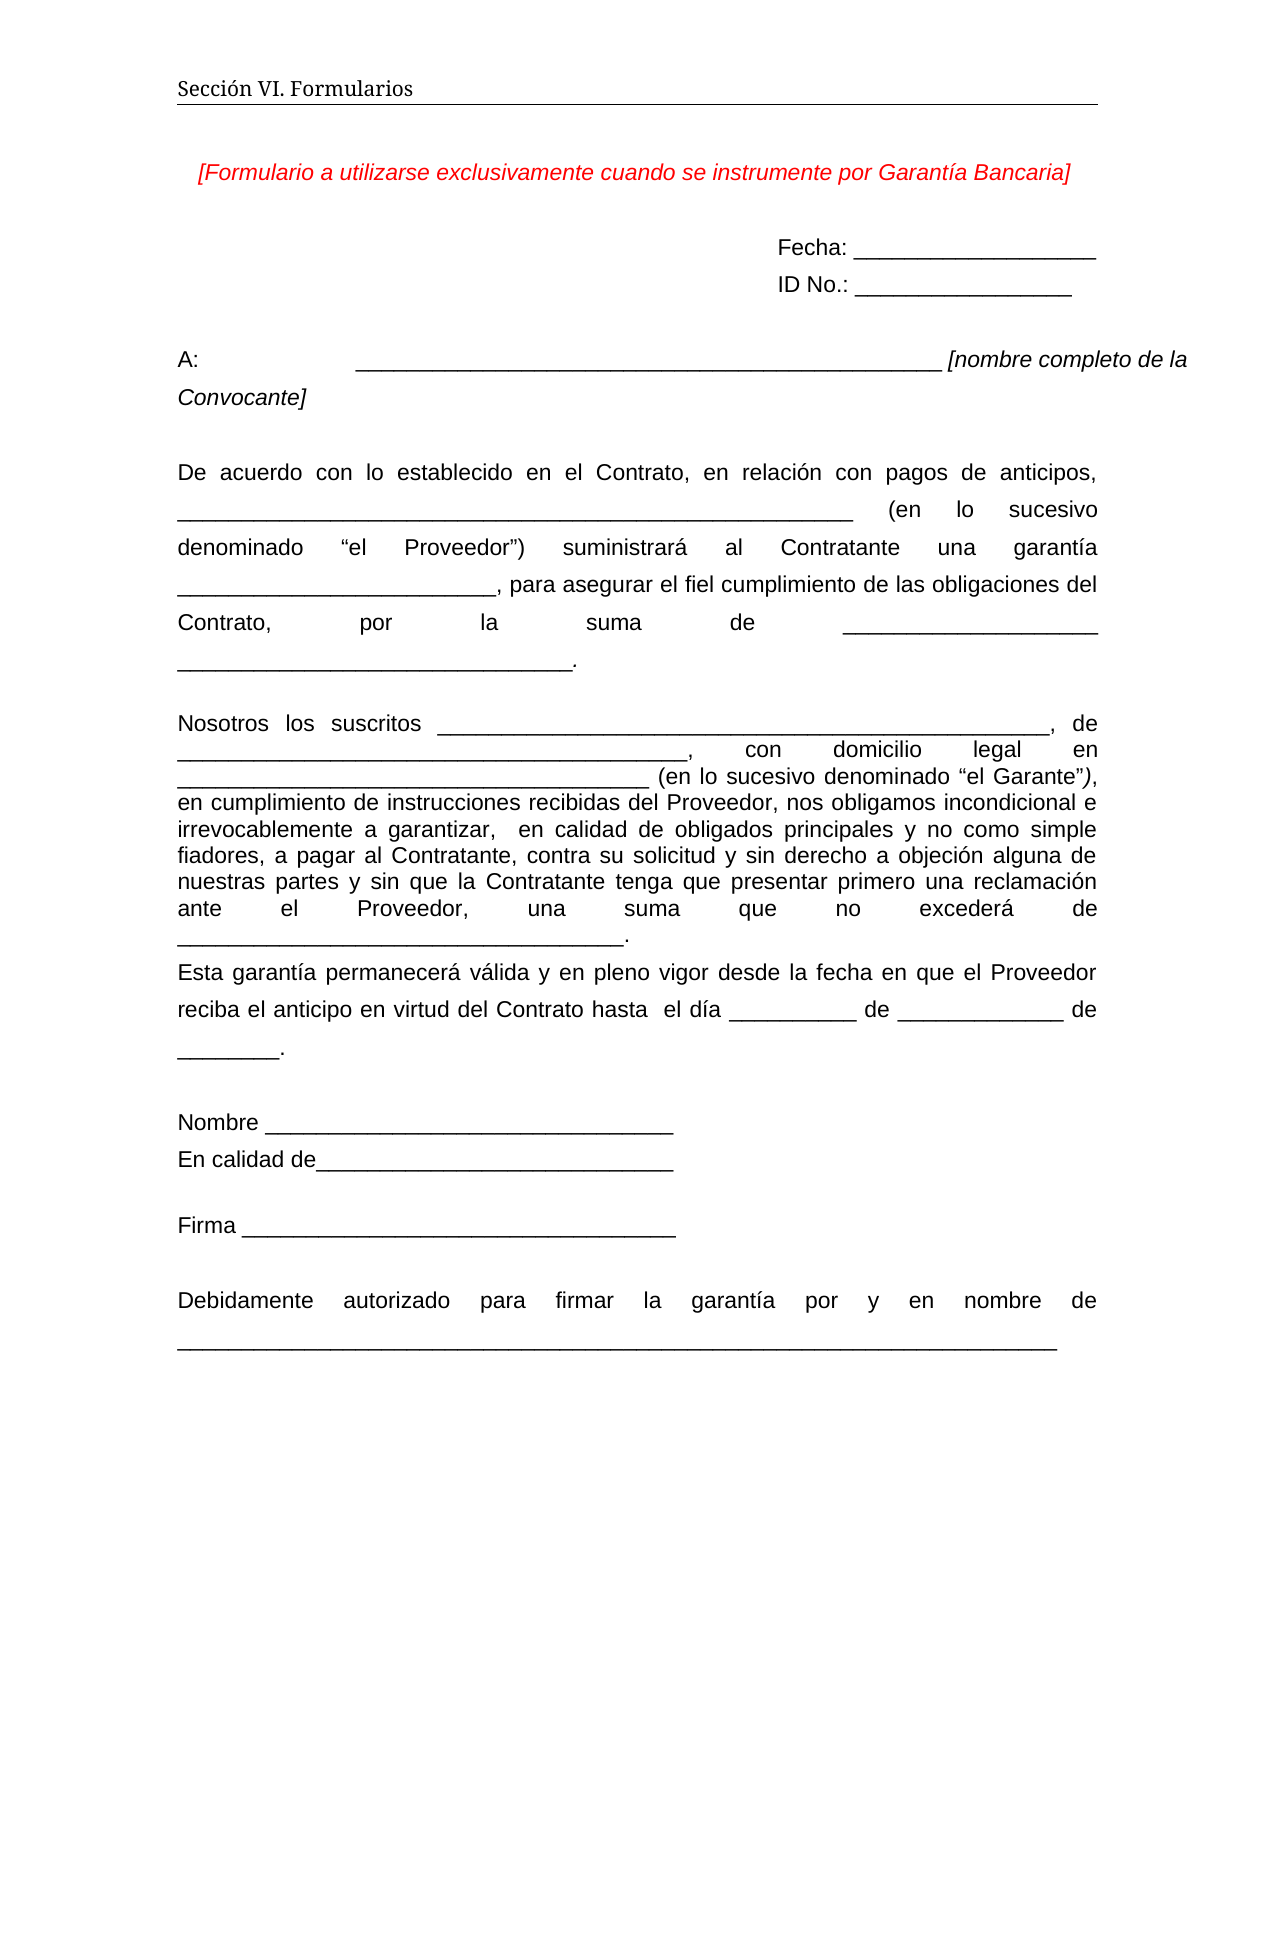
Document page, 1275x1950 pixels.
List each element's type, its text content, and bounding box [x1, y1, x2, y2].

text De acuerdo con lo establecido en el Contrato, en relación con pagos de anticipos, _____________________________________________________ (en lo sucesivo denominado “el Proveedor”) suministrará al Contratante una garantía _________________________, para asegurar el fiel cumplimiento de las obligaciones del Contrato, por la suma de ____________________ _______________________________. [177, 448, 1098, 673]
text A: ______________________________________________ [nombre completo de la Convocante] [177, 335, 1098, 410]
text Nosotros los suscritos ________________________________________________, de ________________________________________, con domicilio legal en _____________________________________ (en lo sucesivo denominado “el Garante”), en cumplimiento de instrucciones recibidas del Proveedor, nos obligamos incondicional e irrevocablemente a garantizar, en calidad de obligados principales y no como simple fiadores, a pagar al Contratante, contra su solicitud y sin derecho a objeción alguna de nuestras partes y sin que la Contratante tenga que presentar primero una reclamación ante el Proveedor, una suma que no excederá de ___________________________________. [177, 710, 1098, 947]
text [Formulario a utilizarse exclusivamente cuando se instrumente por Garantía Bancaria] [177, 148, 1098, 185]
text Firma __________________________________ [177, 1201, 1098, 1238]
text Fecha: ___________________ [702, 223, 1098, 260]
text Nombre ________________________________ [177, 1097, 1098, 1135]
text Esta garantía permanecerá válida y en pleno vigor desde la fecha en que el Proveedor reciba el anticipo en virtud del Contrato hasta el día __________ de _____________ de ________. [177, 947, 1098, 1060]
text ID No.: _________________ [777, 260, 1098, 298]
text Debidamente autorizado para firmar la garantía por y en nombre de _____________________________________________________________________ [177, 1276, 1098, 1351]
text En calidad de____________________________ [177, 1135, 1098, 1172]
